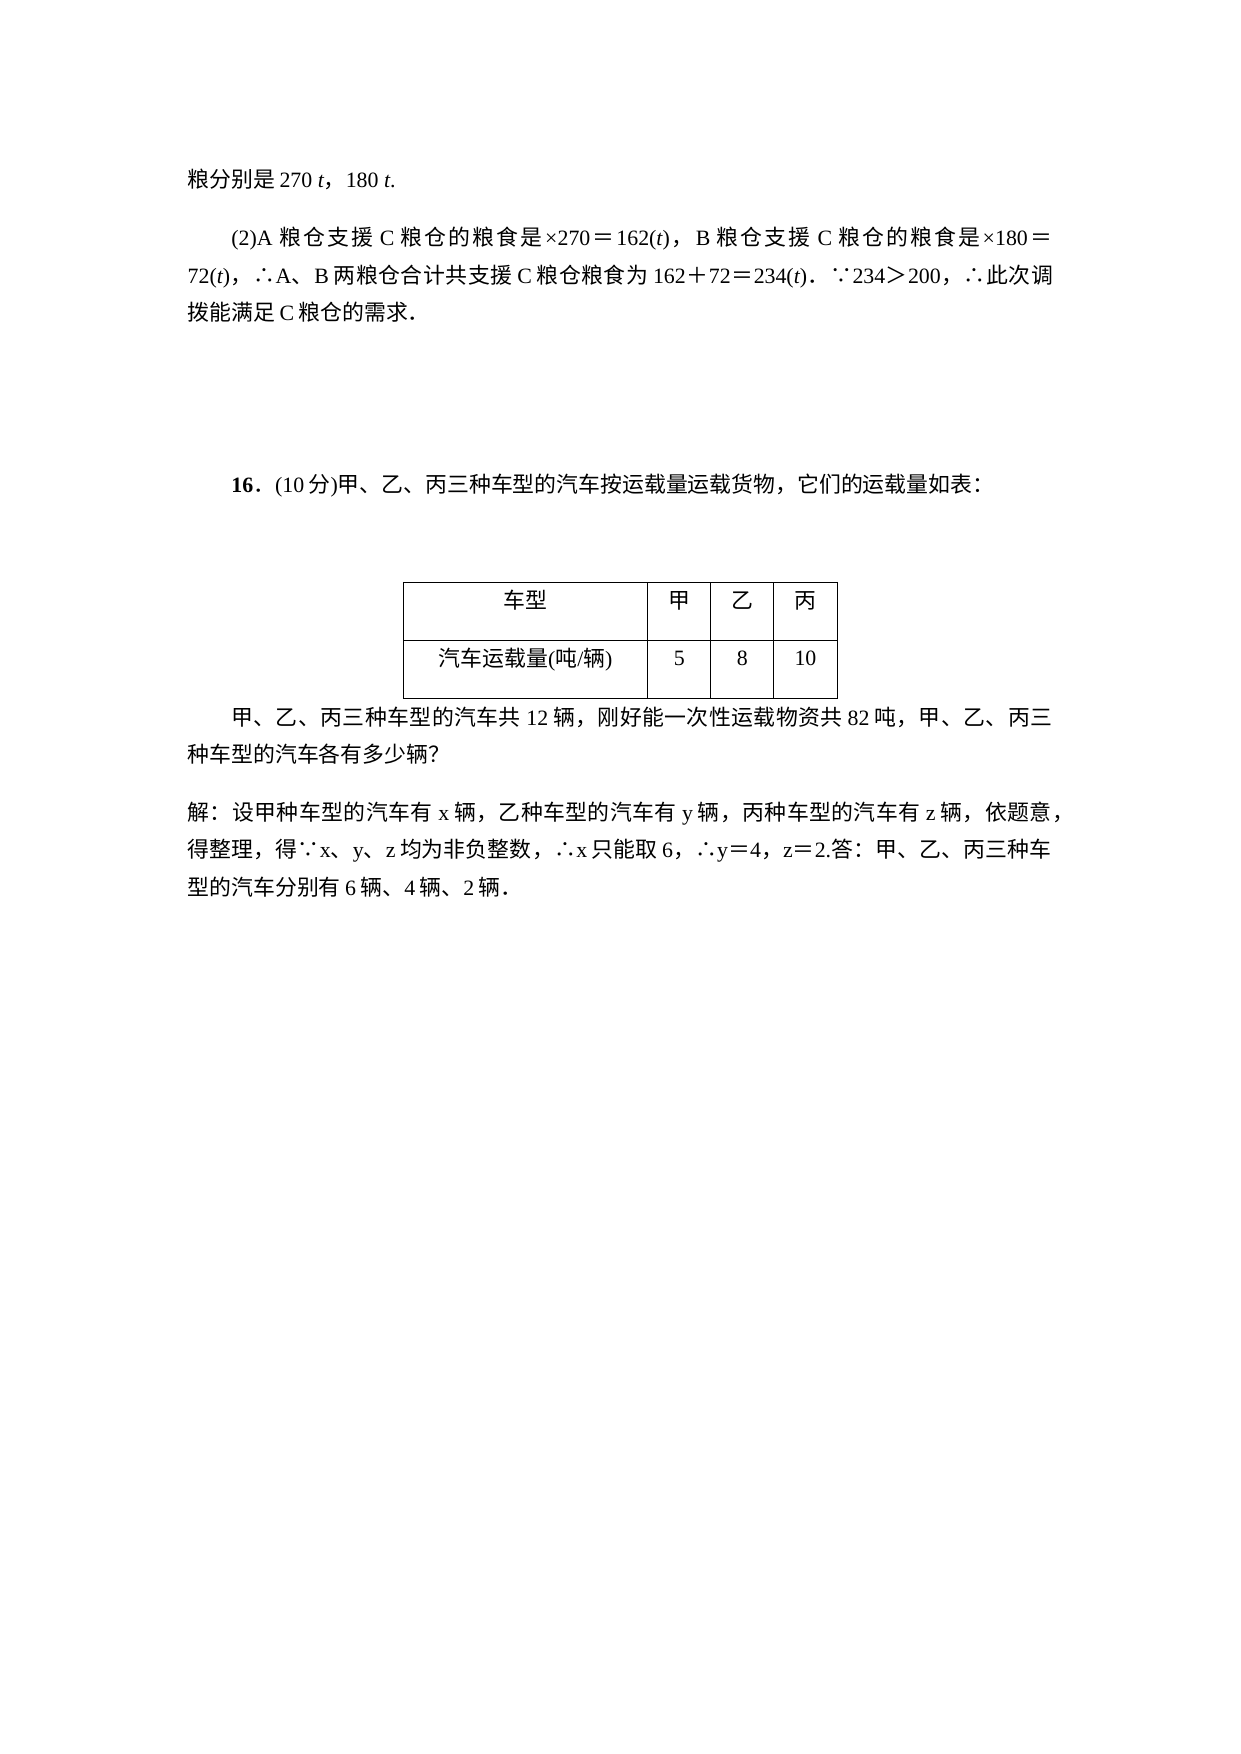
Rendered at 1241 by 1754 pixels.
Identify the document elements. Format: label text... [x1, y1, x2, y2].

table_cell 8 [711, 641, 773, 698]
table_cell 汽车运载量(吨/辆) [404, 641, 647, 698]
text 16．(10分)甲、乙、丙三种车型的汽车按运载量运载货物，它们的运载量如表： [187, 467, 1053, 499]
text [187, 162, 1053, 194]
table_cell 5 [648, 641, 710, 698]
table_header 丙 [774, 583, 837, 640]
text 解：设甲种车型的汽车有x辆，乙种车型的汽车有y辆，丙种车型的汽车有z辆，依题意，得整理，得∵x、y、z均为非负整数，∴x只能取6，∴y＝4，z＝2.答：甲、乙、丙三种车型的汽车分别有6辆、4辆、2辆． [187, 794, 1053, 902]
table_header 乙 [711, 583, 773, 640]
text 甲、乙、丙三种车型的汽车共12辆，刚好能一次性运载物资共82吨，甲、乙、丙三种车型的汽车各有多少辆？ [187, 699, 1053, 769]
table_header 车型 [404, 583, 647, 640]
text (2)A粮仓支援C粮仓的粮食是×270＝162(t)，B粮仓支援C粮仓的粮食是×180＝72(t)，∴A、B两粮仓合计共支援C粮仓粮食为162＋72＝234(t)．∵234＞200，∴此次调拨能满足C粮仓的需求． [187, 220, 1053, 327]
table_cell 10 [774, 641, 837, 698]
table_header 甲 [648, 583, 710, 640]
